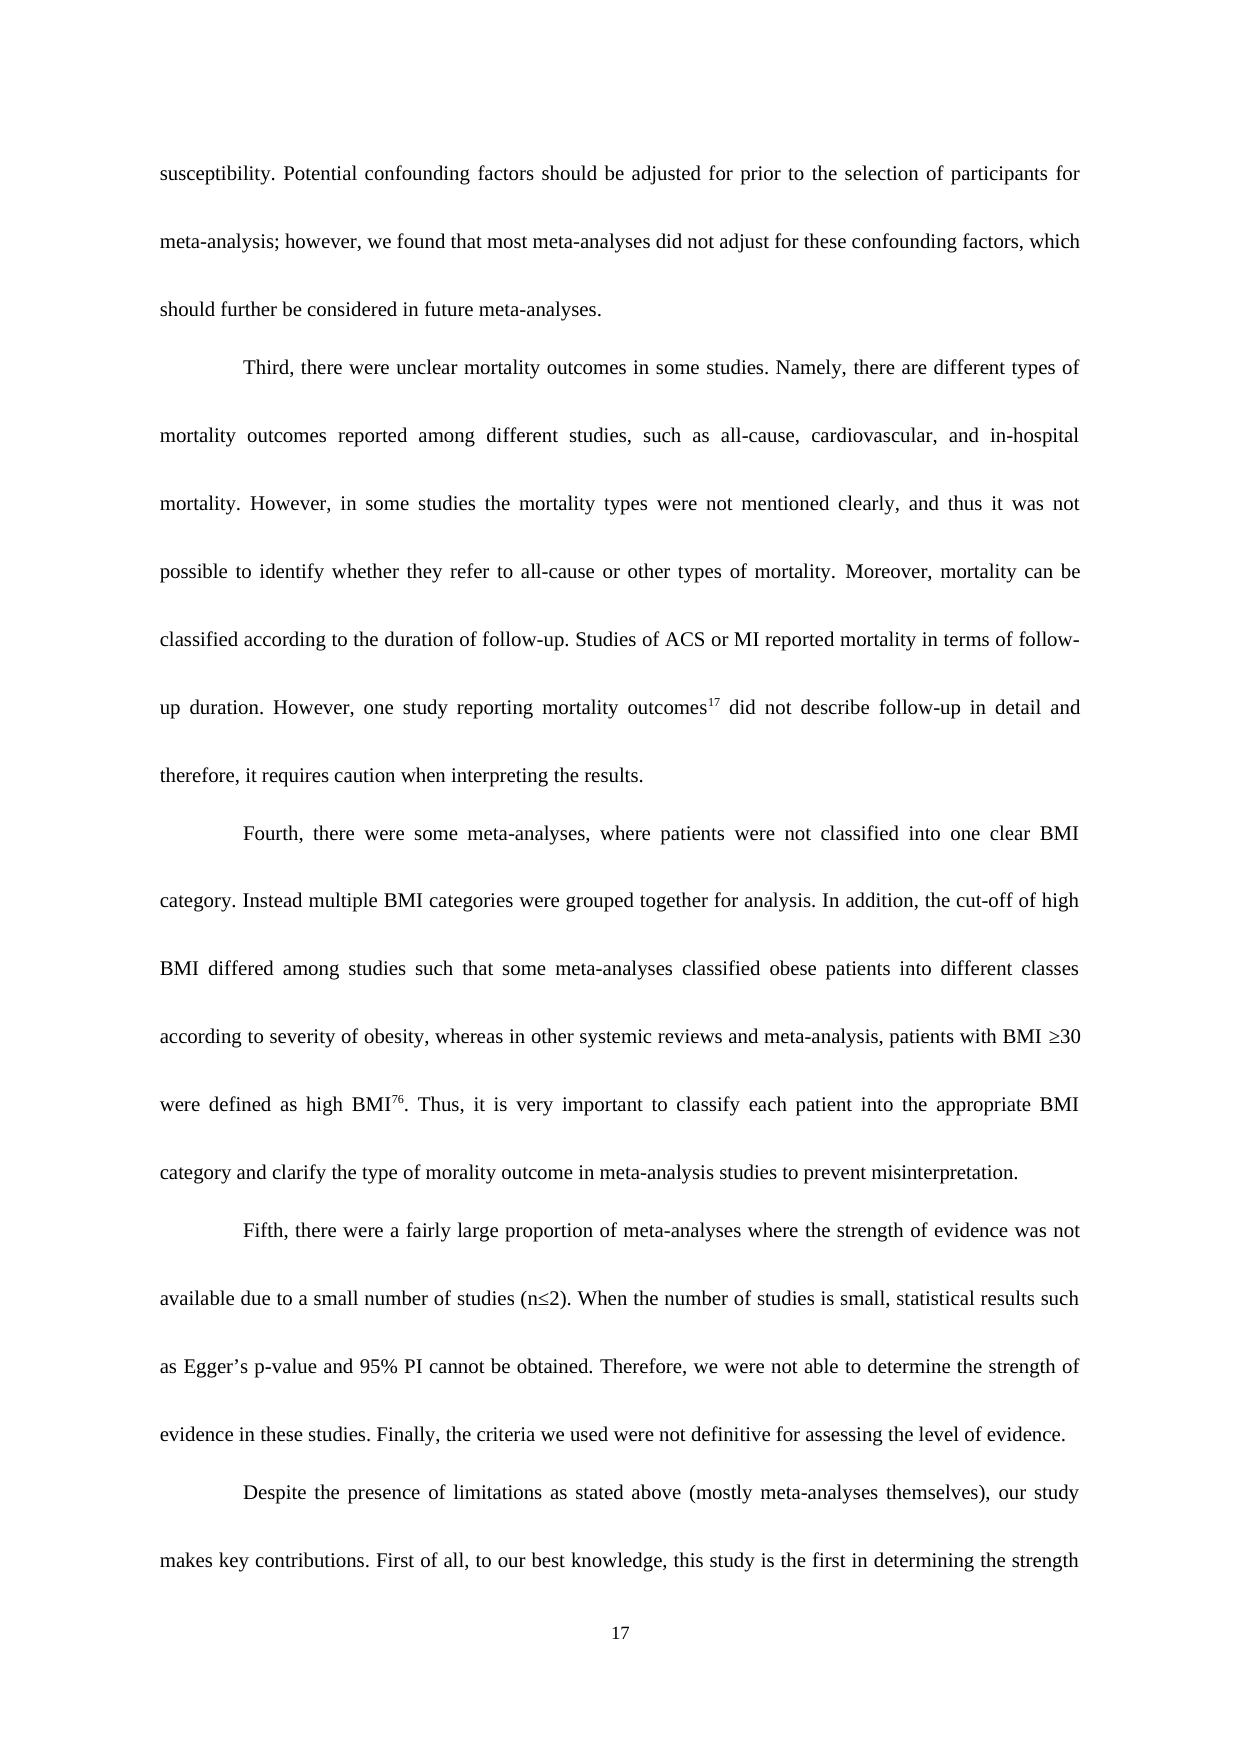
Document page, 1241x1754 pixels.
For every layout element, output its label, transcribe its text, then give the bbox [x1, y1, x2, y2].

text Fifth, there were a fairly large proportion of meta-analyses where the strength of evidence was not available due to a small number of studies (n≤2). When the number of studies is small, statistical results such as Egger’s p-value and 95% PI cannot be obtained. Therefore, we were not able to determine the strength of evidence in these studies. Finally, the criteria we used were not definitive for assessing the level of evidence. [159, 1213, 1081, 1451]
text Third, there were unclear mortality outcomes in some studies. Namely, there are different types of mortality outcomes reported among different studies, such as all-cause, cardiovascular, and in-hospital mortality. However, in some studies the mortality types were not mentioned clearly, and thus it was not possible to identify whether they refer to all-cause or other types of mortality. Moreover, mortality can be classified according to the duration of follow-up. Studies of ACS or MI reported mortality in terms of follow-up duration. However, one study reporting mortality outcomes17 did not describe follow-up in detail and therefore, it requires caution when interpreting the results. [159, 350, 1081, 792]
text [159, 156, 1081, 326]
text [159, 1475, 1081, 1577]
text Fourth, there were some meta-analyses, where patients were not classified into one clear BMI category. Instead multiple BMI categories were grouped together for analysis. In addition, the cut-off of high BMI differed among studies such that some meta-analyses classified obese patients into different classes according to severity of obesity, whereas in other systemic reviews and meta-analysis, patients with BMI ≥30 were defined as high BMI76. Thus, it is very important to classify each patient into the appropriate BMI category and clarify the type of morality outcome in meta-analysis studies to prevent misinterpretation. [159, 816, 1081, 1189]
